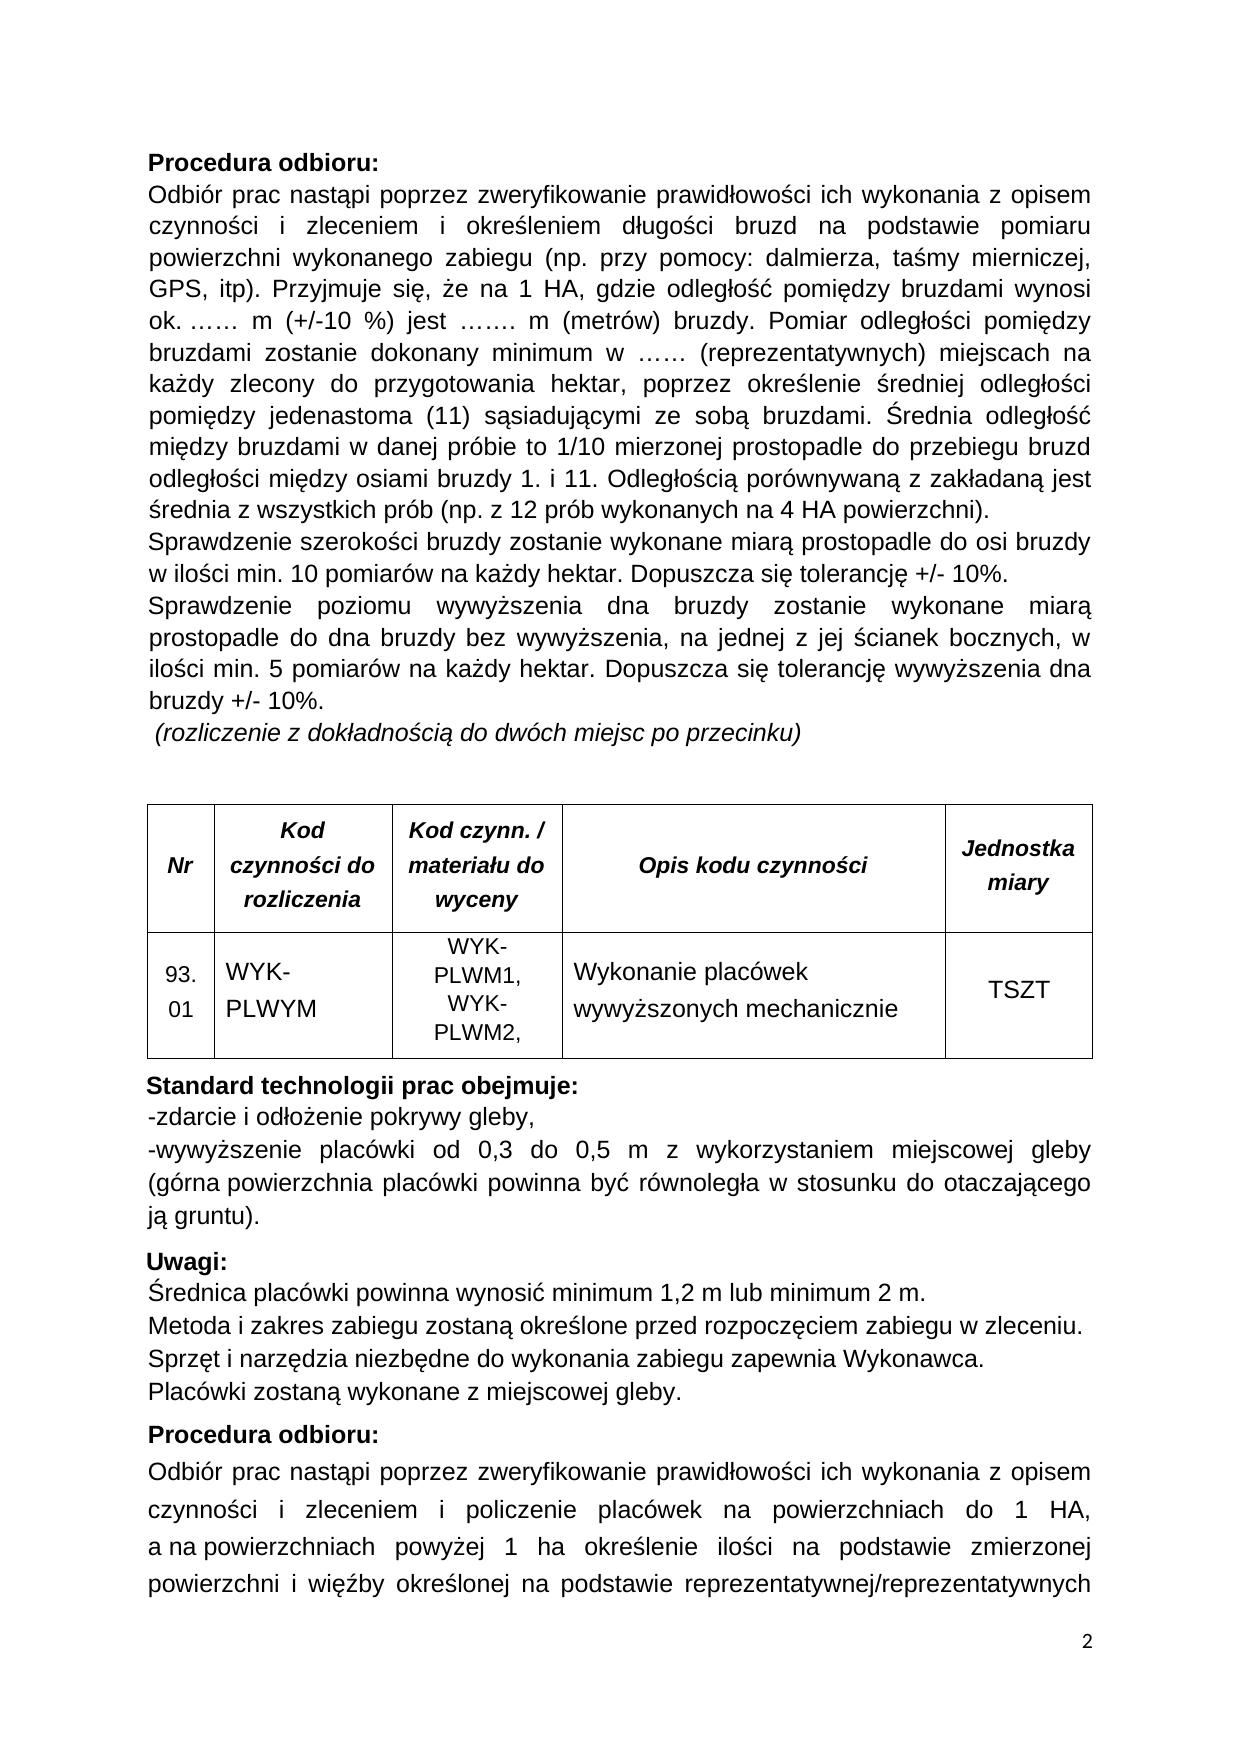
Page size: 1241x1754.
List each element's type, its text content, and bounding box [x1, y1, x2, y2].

text Sprawdzenie szerokości bruzdy zostanie wykonane miarą prostopadle do osi bruzdy w ilości min. 10 pomiarów na każdy hektar. Dopuszcza się tolerancję +/- 10%. [148, 527, 1093, 588]
table_header Kod czynn. / materiału do wyceny [393, 805, 562, 932]
table_cell Wykonanie placówek wywyższonych mechanicznie [563, 933, 945, 1058]
table_cell WYK-PLWM1, WYK-PLWM2, [393, 933, 562, 1058]
text Sprzęt i narzędzia niezbędne do wykonania zabiegu zapewnia Wykonawca. [148, 1344, 1093, 1373]
table_header Jednostka miary [946, 805, 1092, 932]
table_header Opis kodu czynności [563, 805, 945, 932]
table_cell 93.01 [148, 933, 214, 1058]
text Procedura odbioru: [148, 1420, 1093, 1449]
text Średnica placówki powinna wynosić minimum 1,2 m lub minimum 2 m. [148, 1278, 1093, 1307]
table_header Nr [148, 805, 214, 932]
text -wywyższenie placówki od 0,3 do 0,5 m z wykorzystaniem miejscowej gleby (górna powierzchnia placówki powinna być równoległa w stosunku do otaczającego ją gruntu). [148, 1135, 1093, 1230]
table_header Kod czynności do rozliczenia [215, 805, 392, 932]
text Sprawdzenie poziomu wywyższenia dna bruzdy zostanie wykonane miarą prostopadle do dna bruzdy bez wywyższenia, na jednej z jej ścianek bocznych, w ilości min. 5 pomiarów na każdy hektar. Dopuszcza się tolerancję wywyższenia dna bruzdy +/- 10%. [148, 591, 1093, 714]
text Placówki zostaną wykonane z miejscowej gleby. [148, 1377, 1093, 1406]
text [148, 1457, 1093, 1598]
table_cell TSZT [946, 933, 1092, 1058]
text -zdarcie i odłożenie pokrywy gleby, [148, 1102, 1093, 1131]
text Procedura odbioru: [148, 148, 1093, 176]
text Metoda i zakres zabiegu zostaną określone przed rozpoczęciem zabiegu w zleceniu. [148, 1311, 1093, 1339]
text Odbiór prac nastąpi poprzez zweryfikowanie prawidłowości ich wykonania z opisem czynności i zleceniem i określeniem długości bruzd na podstawie pomiaru powierzchni wykonanego zabiegu (np. przy pomocy: dalmierza, taśmy mierniczej, GPS, itp). Przyjmuje się, że na 1 HA, gdzie odległość pomiędzy bruzdami wynosi ok. …… m (+/-10 %) jest ……. m (metrów) bruzdy. Pomiar odległości pomiędzy bruzdami zostanie dokonany minimum w …… (reprezentatywnych) miejscach na każdy zlecony do przygotowania hektar, poprzez określenie średniej odległości pomiędzy jedenastoma (11) sąsiadującymi ze sobą bruzdami. Średnia odległość między bruzdami w danej próbie to 1/10 mierzonej prostopadle do przebiegu bruzd odległości między osiami bruzdy 1. i 11. Odległością porównywaną z zakładaną jest średnia z wszystkich prób (np. z 12 prób wykonanych na 4 HA powierzchni). [148, 180, 1093, 524]
text Standard technologii prac obejmuje: [146, 1071, 1093, 1100]
text Uwagi: [146, 1247, 1093, 1276]
text (rozliczenie z dokładnością do dwóch miejsc po przecinku) [148, 718, 1093, 747]
table_cell WYK-PLWYM [215, 933, 392, 1058]
